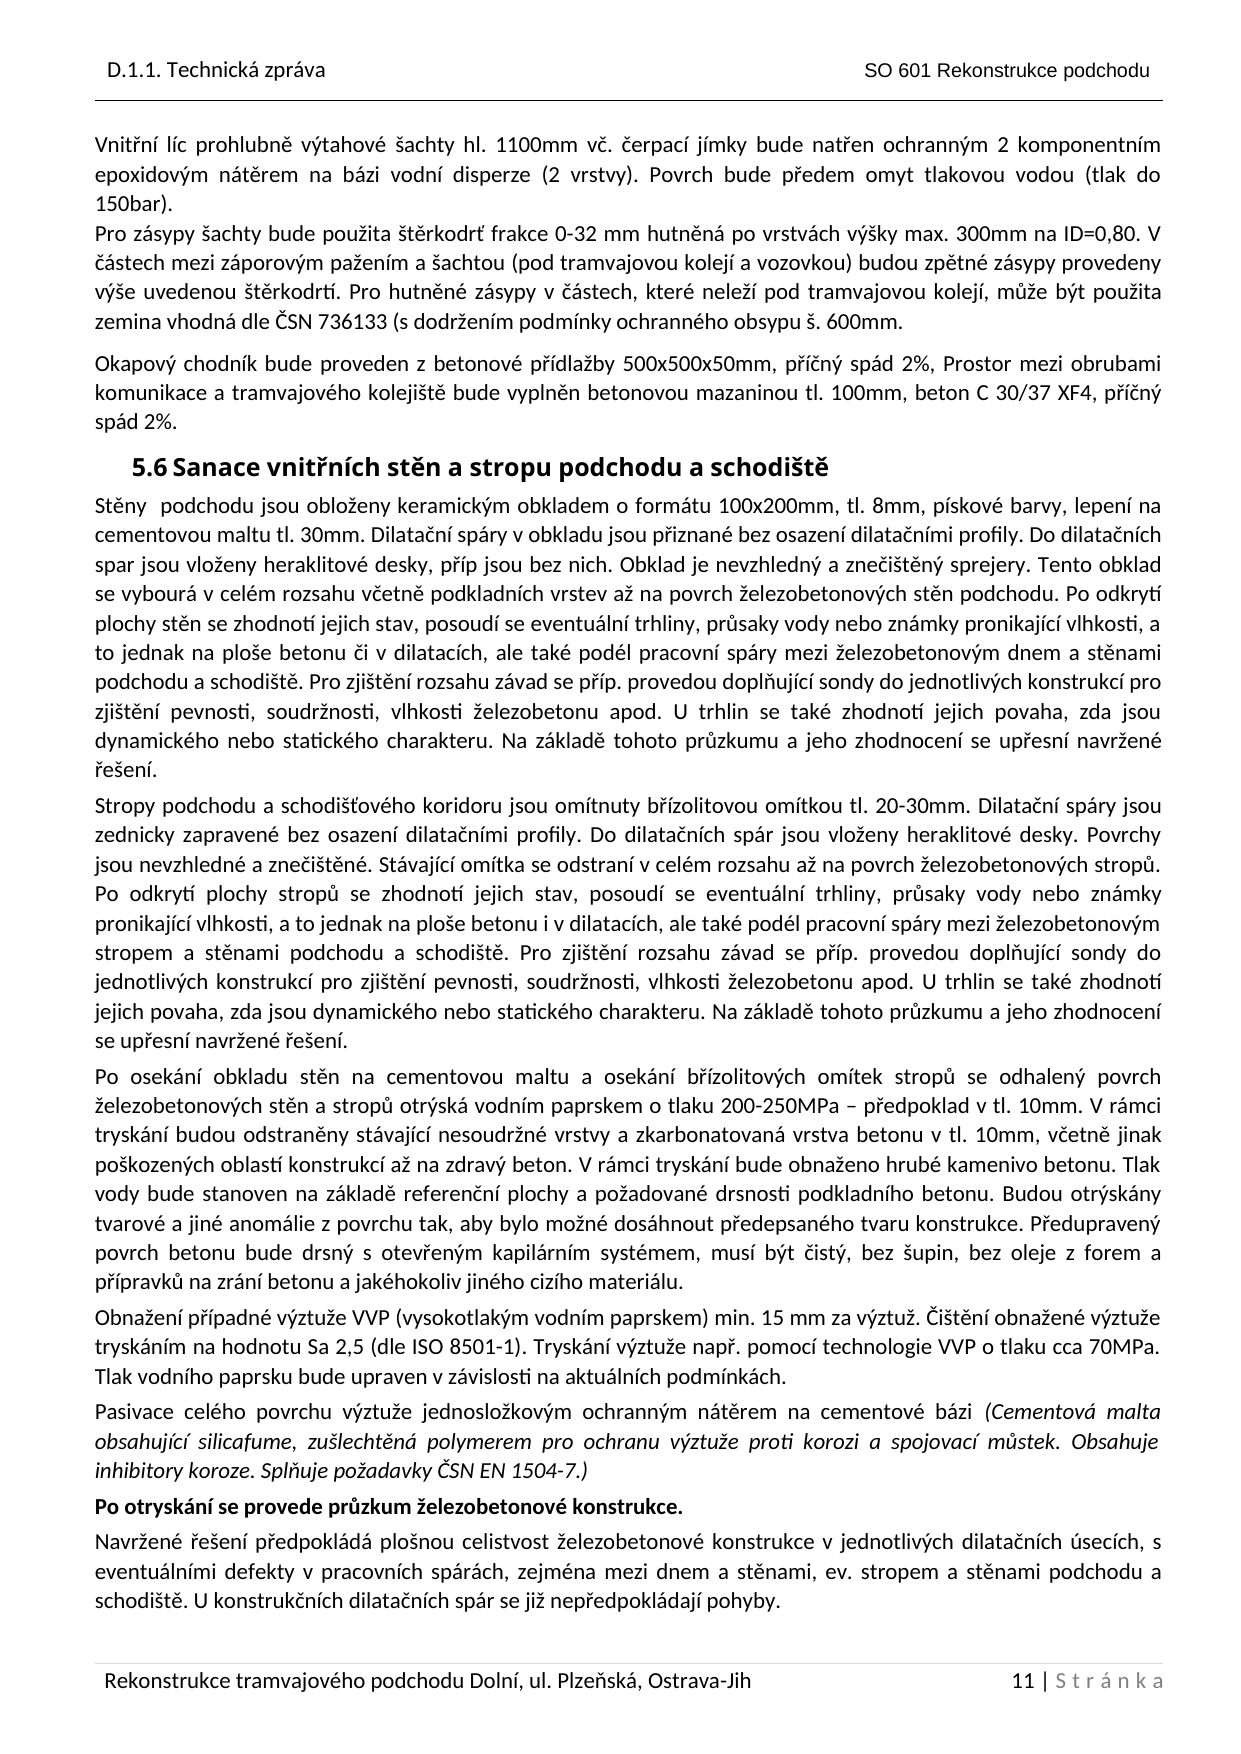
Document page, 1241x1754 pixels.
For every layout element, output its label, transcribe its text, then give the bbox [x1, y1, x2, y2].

text Stropy podchodu a schodišťového koridoru jsou omítnuty břízolitovou omítkou tl. 20-30mm. Dilatační spáry jsou zednicky zapravené bez osazení dilatačními profily. Do dilatačních spár jsou vloženy heraklitové desky. Povrchy jsou nevzhledné a znečištěné. Stávající omítka se odstraní v celém rozsahu až na povrch železobetonových stropů. Po odkrytí plochy stropů se zhodnotí jejich stav, posoudí se eventuální trhliny, průsaky vody nebo známky pronikající vlhkosti, a to jednak na ploše betonu i v dilatacích, ale také podél pracovní spáry mezi železobetonovým stropem a stěnami podchodu a schodiště. Pro zjištění rozsahu závad se příp. provedou doplňující sondy do jednotlivých konstrukcí pro zjištění pevnosti, soudržnosti, vlhkosti železobetonu apod. U trhlin se také zhodnotí jejich povaha, zda jsou dynamického nebo statického charakteru. Na základě tohoto průzkumu a jeho zhodnocení se upřesní navržené řešení. [94, 791, 1163, 1054]
text Obnažení případné výztuže VVP (vysokotlakým vodním paprskem) min. 15 mm za výztuž. Čištění obnažené výztuže tryskáním na hodnotu Sa 2,5 (dle ISO 8501-1). Tryskání výztuže např. pomocí technologie VVP o tlaku cca 70MPa. Tlak vodního paprsku bude upraven v závislosti na aktuálních podmínkách. [94, 1303, 1163, 1390]
text Po otryskání se provede průzkum železobetonové konstrukce. [94, 1492, 1163, 1520]
text Navržené řešení předpokládá plošnou celistvost železobetonové konstrukce v jednotlivých dilatačních úsecích, s eventuálními defekty v pracovních spárách, zejména mezi dnem a stěnami, ev. stropem a stěnami podchodu a schodiště. U konstrukčních dilatačních spár se již nepředpokládají pohyby. [94, 1527, 1163, 1614]
subtitle Sanace vnitřních stěn a stropu podchodu a schodiště [132, 449, 1163, 483]
text Okapový chodník bude proveden z betonové přídlažby 500x500x50mm, příčný spád 2%, Prostor mezi obrubami komunikace a tramvajového kolejiště bude vyplněn betonovou mazaninou tl. 100mm, beton C 30/37 XF4, příčný spád 2%. [94, 349, 1163, 435]
text Pro zásypy šachty bude použita štěrkodrť frakce 0-32 mm hutněná po vrstvách výšky max. 300mm na ID=0,80. V částech mezi záporovým pažením a šachtou (pod tramvajovou kolejí a vozovkou) budou zpětné zásypy provedeny výše uvedenou štěrkodrtí. Pro hutněné zásypy v částech, které neleží pod tramvajovou kolejí, může být použita zemina vhodná dle ČSN 736133 (s dodržením podmínky ochranného obsypu š. 600mm. [94, 219, 1163, 335]
text Pasivace celého povrchu výztuže jednosložkovým ochranným nátěrem na cementové bázi (Cementová malta obsahující silicafume, zušlechtěná polymerem pro ochranu výztuže proti korozi a spojovací můstek. Obsahuje inhibitory koroze. Splňuje požadavky ČSN EN 1504-7.) [94, 1397, 1163, 1484]
text Po osekání obkladu stěn na cementovou maltu a osekání břízolitových omítek stropů se odhalený povrch železobetonových stěn a stropů otrýská vodním paprskem o tlaku 200-250MPa – předpoklad v tl. 10mm. V rámci tryskání budou odstraněny stávající nesoudržné vrstvy a zkarbonatovaná vrstva betonu v tl. 10mm, včetně jinak poškozených oblastí konstrukcí až na zdravý beton. V rámci tryskání bude obnaženo hrubé kamenivo betonu. Tlak vody bude stanoven na základě referenční plochy a požadované drsnosti podkladního betonu. Budou otrýskány tvarové a jiné anomálie z povrchu tak, aby bylo možné dosáhnout předepsaného tvaru konstrukce. Předupravený povrch betonu bude drsný s otevřeným kapilárním systémem, musí být čistý, bez šupin, bez oleje z forem a přípravků na zrání betonu a jakéhokoliv jiného cizího materiálu. [94, 1062, 1163, 1296]
text Stěny podchodu jsou obloženy keramickým obkladem o formátu 100x200mm, tl. 8mm, pískové barvy, lepení na cementovou maltu tl. 30mm. Dilatační spáry v obkladu jsou přiznané bez osazení dilatačními profily. Do dilatačních spar jsou vloženy heraklitové desky, příp jsou bez nich. Obklad je nevzhledný a znečištěný sprejery. Tento obklad se vybourá v celém rozsahu včetně podkladních vrstev až na povrch železobetonových stěn podchodu. Po odkrytí plochy stěn se zhodnotí jejich stav, posoudí se eventuální trhliny, průsaky vody nebo známky pronikající vlhkosti, a to jednak na ploše betonu či v dilatacích, ale také podél pracovní spáry mezi železobetonovým dnem a stěnami podchodu a schodiště. Pro zjištění rozsahu závad se příp. provedou doplňující sondy do jednotlivých konstrukcí pro zjištění pevnosti, soudržnosti, vlhkosti železobetonu apod. U trhlin se také zhodnotí jejich povaha, zda jsou dynamického nebo statického charakteru. Na základě tohoto průzkumu a jeho zhodnocení se upřesní navržené řešení. [94, 491, 1163, 784]
text Vnitřní líc prohlubně výtahové šachty hl. 1100mm vč. čerpací jímky bude natřen ochranným 2 komponentním epoxidovým nátěrem na bázi vodní disperze (2 vrstvy). Povrch bude předem omyt tlakovou vodou (tlak do 150bar). [94, 131, 1163, 217]
